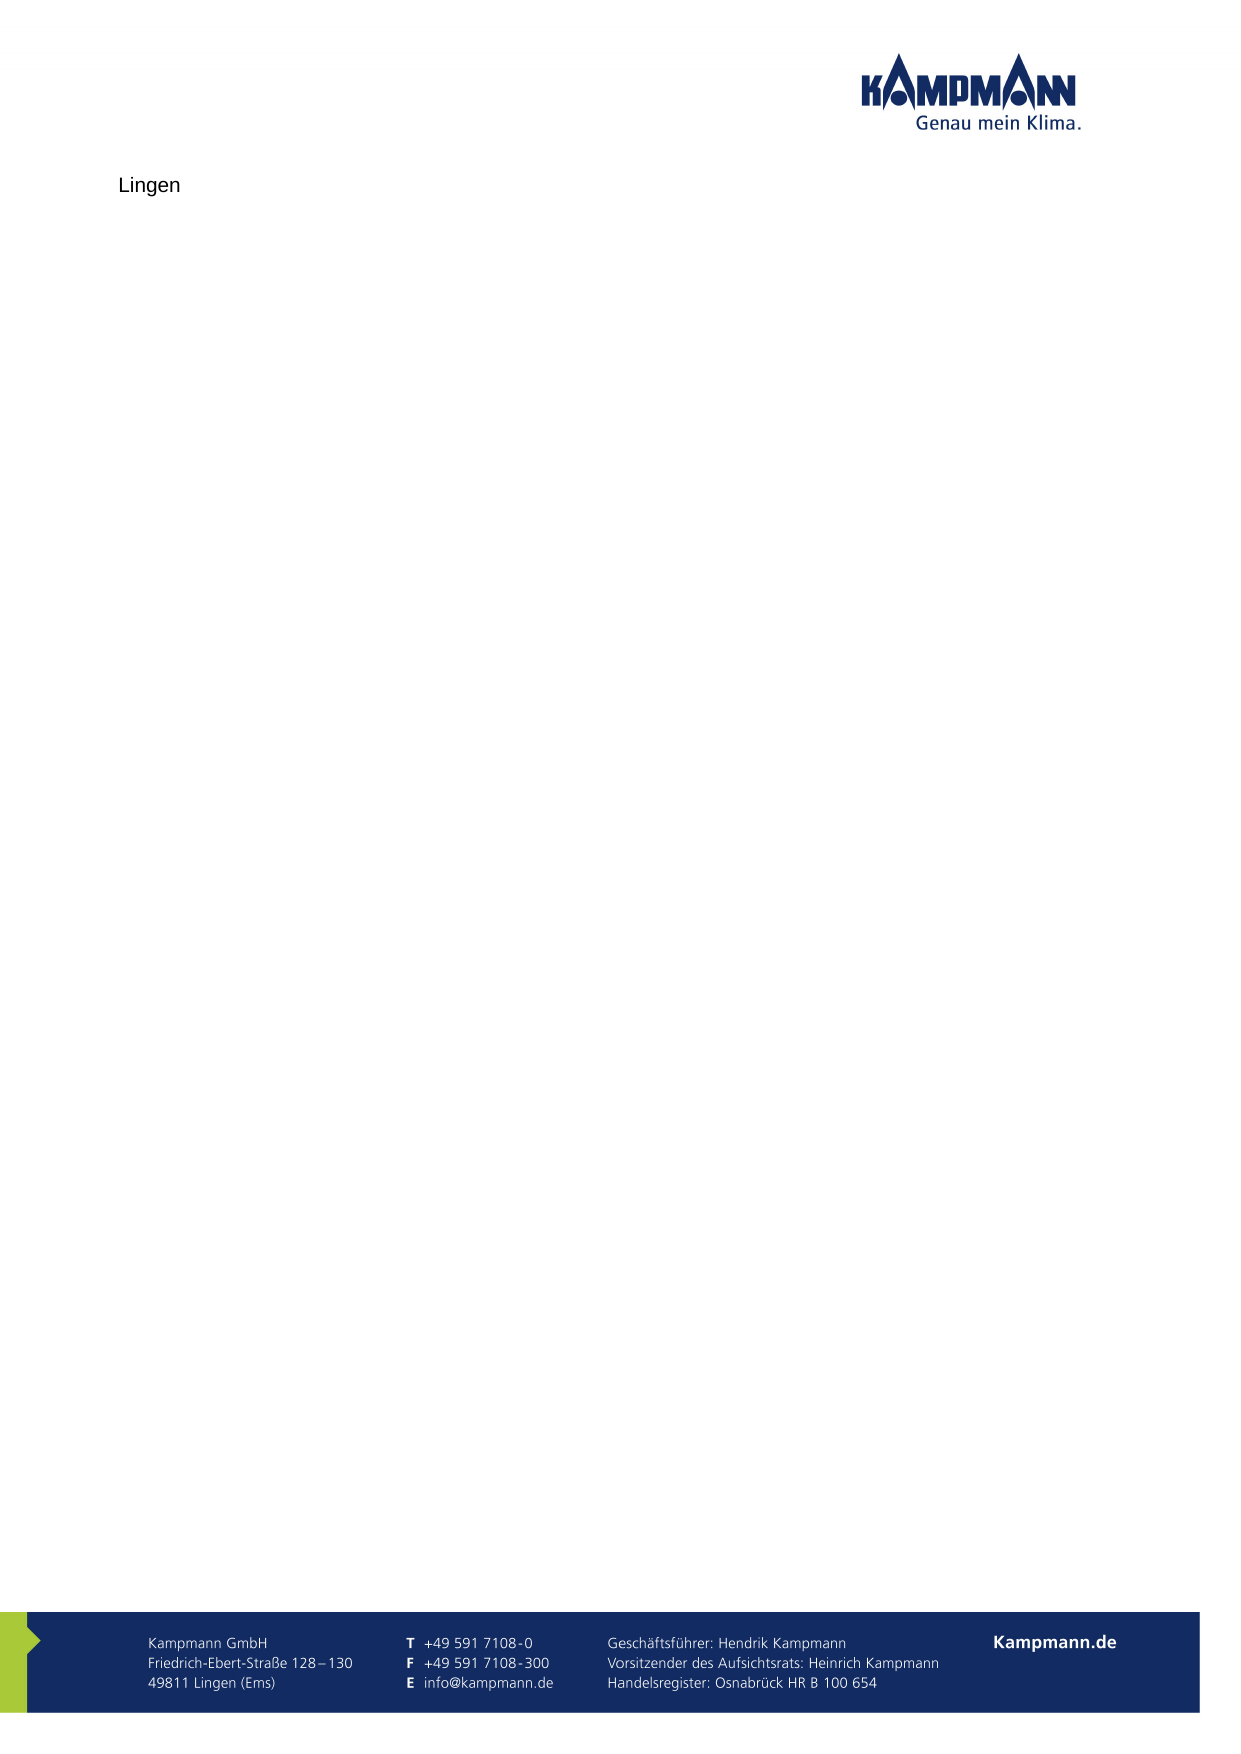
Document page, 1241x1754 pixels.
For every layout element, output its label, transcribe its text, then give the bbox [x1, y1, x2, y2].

text Kampmann GmbH, Jan Matthes, Friedrich-Ebert-Straße 128 – 130, 49809 Lingen [118, 172, 826, 196]
picture [0, 1612, 1241, 1754]
picture [0, 0, 1241, 130]
